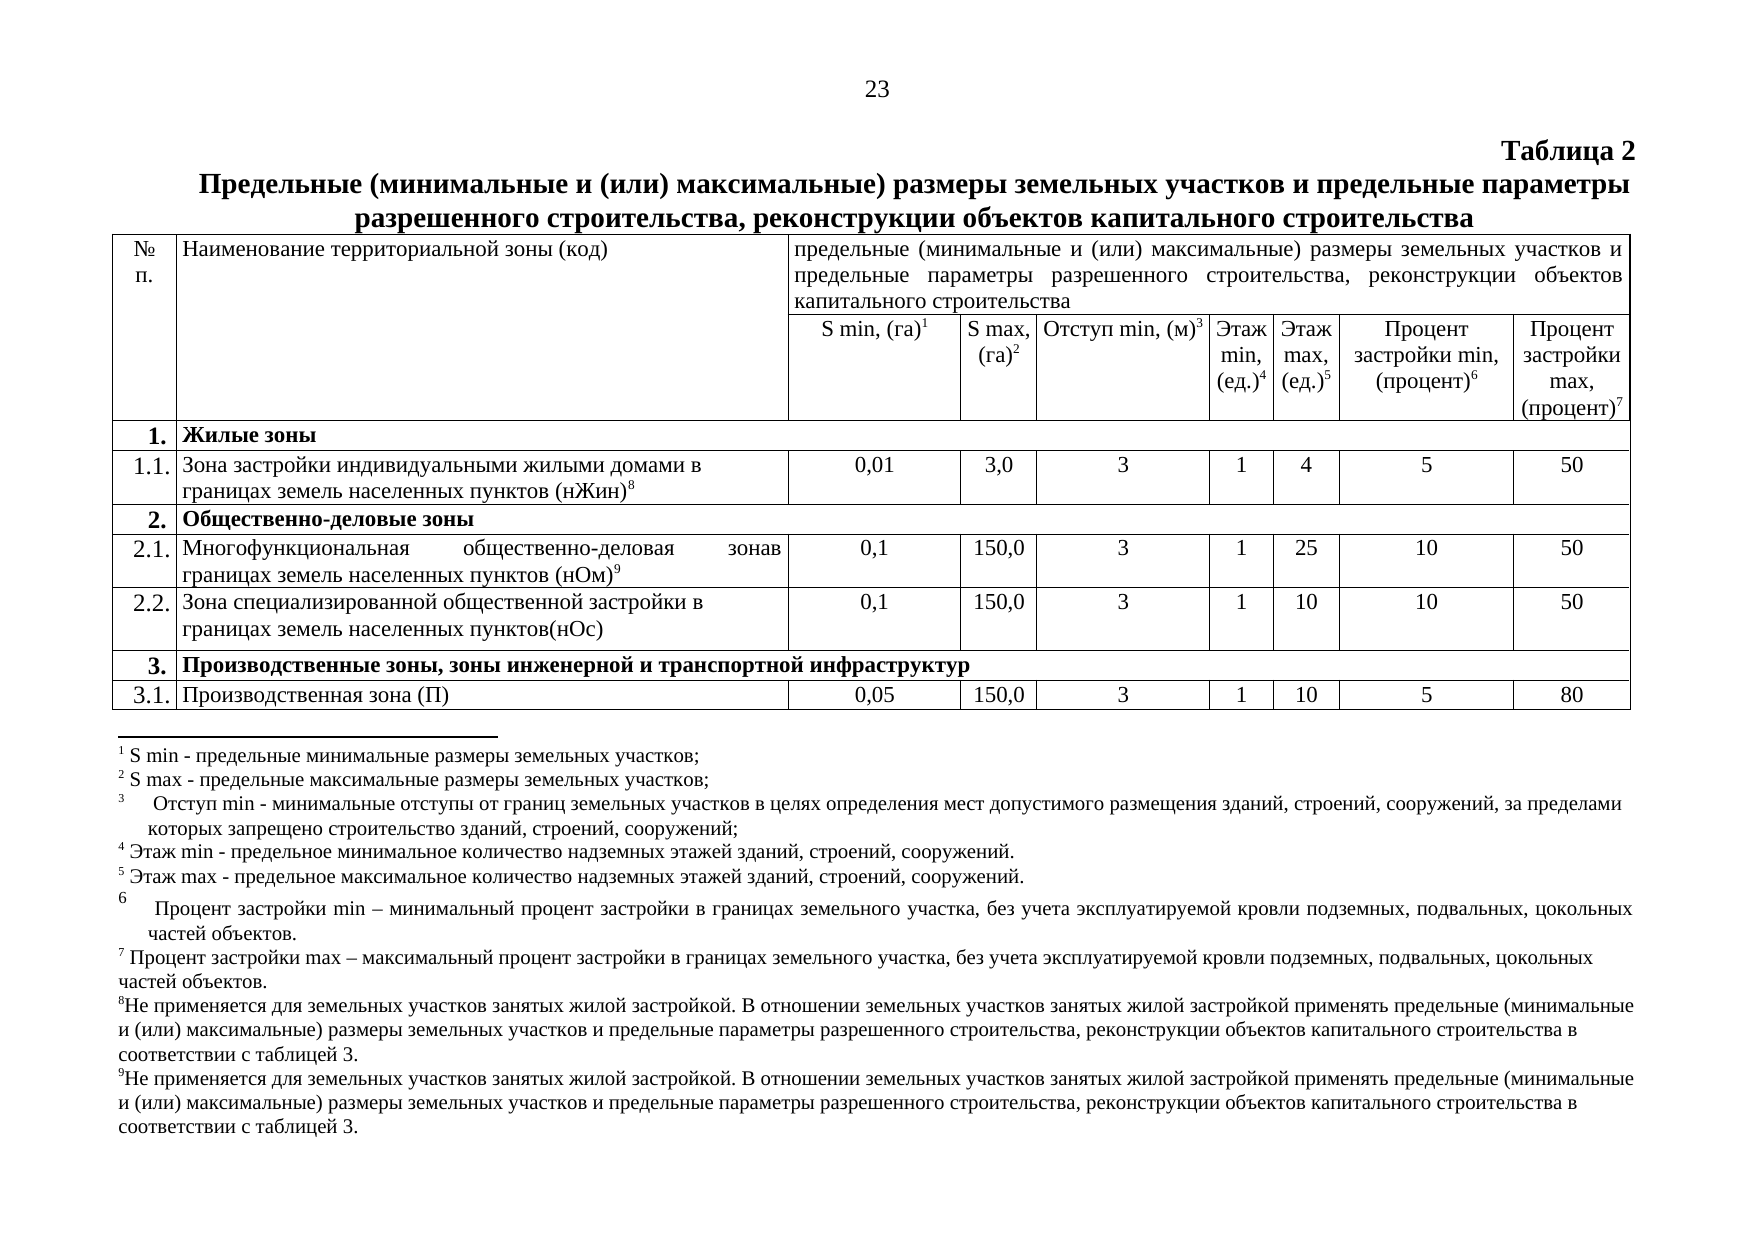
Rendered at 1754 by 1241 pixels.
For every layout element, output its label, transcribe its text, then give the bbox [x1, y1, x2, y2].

table_cell 4 [1274, 451, 1339, 504]
table_cell 1 [1210, 535, 1273, 587]
table_cell Производственные зоны, зоны инженерной и транспортной инфраструктур [177, 650, 1630, 679]
table_cell [113, 421, 176, 450]
table_cell Процент застройки min, (процент) [1340, 315, 1513, 420]
table_cell 10 [1274, 681, 1339, 709]
table_cell Этаж max, (ед.) [1274, 315, 1339, 420]
table_cell 25 [1274, 535, 1339, 587]
table_cell 3 [1037, 681, 1209, 709]
table_cell Многофункциональная общественно-деловая зонав границах земель населенных пунктов (нОм) [177, 535, 788, 587]
table_cell Производственная зона (П) [177, 681, 788, 709]
table_cell [113, 535, 176, 587]
table_cell [113, 505, 176, 533]
table_cell 50 [1514, 534, 1630, 587]
table_cell 50 [1514, 587, 1630, 650]
table_cell 80 [1514, 680, 1630, 709]
table_cell Этаж min, (ед.) [1210, 315, 1273, 420]
table_cell 0,1 [789, 535, 960, 587]
table_cell 150,0 [961, 535, 1036, 587]
table_cell 10 [1340, 588, 1513, 650]
table_cell Зона специализированной общественной застройки в границах земель населенных пунктов(нОс) [177, 588, 788, 650]
text Предельные (минимальные и (или) максимальные) размеры земельных участков и предельные параметры разрешенного строительства, реконструкции объектов капитального строительства [193, 166, 1636, 233]
table_header № п. [113, 235, 176, 420]
table_header предельные (минимальные и (или) максимальные) размеры земельных участков и предельные параметры разрешенного строительства, реконструкции объектов капитального строительства [789, 235, 1629, 314]
table_cell 1 [1210, 681, 1273, 709]
table_cell 3,0 [961, 451, 1036, 504]
table_cell 5 [1340, 451, 1513, 504]
table_cell 3 [1037, 451, 1209, 504]
table_cell [113, 651, 176, 679]
table_cell 10 [1274, 588, 1339, 650]
table_cell 5 [1340, 681, 1513, 709]
table_cell 0,1 [789, 588, 960, 650]
table_cell Общественно-деловые зоны [177, 504, 1630, 533]
table_cell 1 [1210, 451, 1273, 504]
table_cell 150,0 [961, 681, 1036, 709]
table_cell [113, 588, 176, 650]
table_cell 150,0 [961, 588, 1036, 650]
table_cell Жилые зоны [177, 421, 1630, 450]
text Таблица 2 [193, 133, 1636, 166]
table_cell S max, (га) [961, 315, 1036, 420]
table_cell S min, (га) [789, 315, 960, 420]
table_header Наименование территориальной зоны (код) [177, 235, 788, 420]
table_cell 1 [1210, 588, 1273, 650]
table_cell 0,01 [789, 451, 960, 504]
table_cell Отступ min, (м) [1037, 315, 1209, 420]
table_cell [113, 451, 176, 504]
table_cell 50 [1514, 450, 1630, 504]
table_cell 3 [1037, 588, 1209, 650]
table_cell 0,05 [789, 681, 960, 709]
table_cell Зона застройки индивидуальными жилыми домами в границах земель населенных пунктов (нЖин) [177, 451, 788, 504]
table_cell 3 [1037, 535, 1209, 587]
table_cell 10 [1340, 535, 1513, 587]
table_cell [113, 681, 176, 709]
table_cell Процент застройки max, (процент) [1514, 315, 1629, 420]
